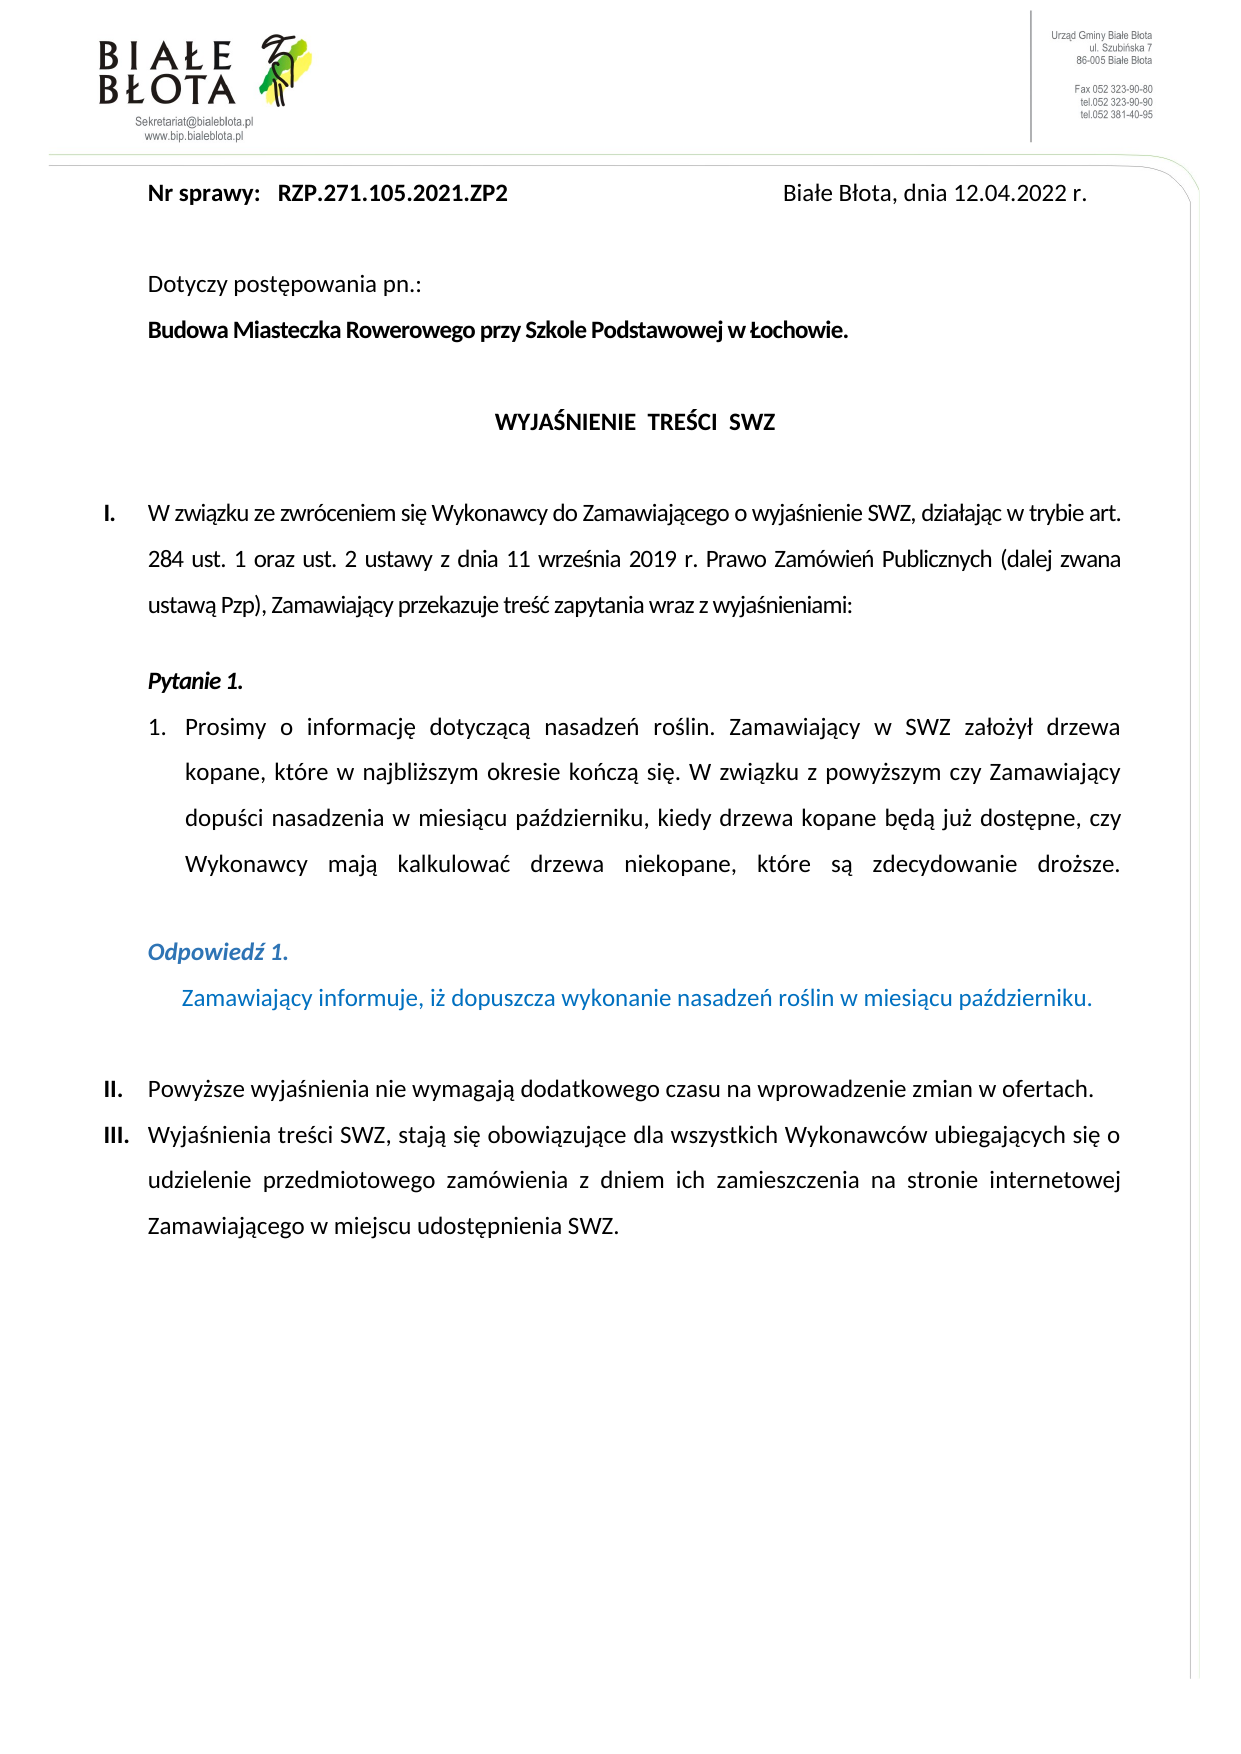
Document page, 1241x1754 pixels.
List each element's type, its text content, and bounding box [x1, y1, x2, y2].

text Pytanie 1. [148, 665, 1122, 696]
list W związku ze zwróceniem się Wykonawcy do Zamawiającego o wyjaśnienie SWZ, działając w trybie art. 284 ust. 1 oraz ust. 2 ustawy z dnia 11 września 2019 r. Prawo Zamówień Publicznych (dalej zwana ustawą Pzp), Zamawiający przekazuje treść zapytania wraz z wyjaśnieniami: [103, 497, 1122, 619]
picture [48, 10, 1200, 1679]
text Zamawiający informuje, iż dopuszcza wykonanie nasadzeń roślin w miesiącu październiku. [148, 982, 1122, 1012]
text Odpowiedź 1. [148, 936, 1122, 966]
list WYJAŚNIENIE TREŚCI SWZ [148, 406, 1122, 436]
list Wyjaśnienia treści SWZ, stają się obowiązujące dla wszystkich Wykonawców ubiegających się o udzielenie przedmiotowego zamówienia z dniem ich zamieszczenia na stronie internetowej Zamawiającego w miejscu udostępnienia SWZ. [103, 1119, 1122, 1241]
text Nr sprawy: RZP.271.105.2021.ZP2 Białe Błota, dnia 12.04.2022 r. [148, 177, 1122, 208]
text Dotyczy postępowania pn.: [148, 269, 1122, 299]
text Budowa Miasteczka Rowerowego przy Szkole Podstawowej w Łochowie. [148, 314, 1122, 345]
list Powyższe wyjaśnienia nie wymagają dodatkowego czasu na wprowadzenie zmian w ofertach. [103, 1073, 1122, 1104]
list Prosimy o informację dotyczącą nasadzeń roślin. Zamawiający w SWZ założył drzewa kopane, które w najbliższym okresie kończą się. W związku z powyższym czy Zamawiający dopuści nasadzenia w miesiącu październiku, kiedy drzewa kopane będą już dostępne, czy Wykonawcy mają kalkulować drzewa niekopane, które są zdecydowanie droższe. [148, 711, 1122, 922]
